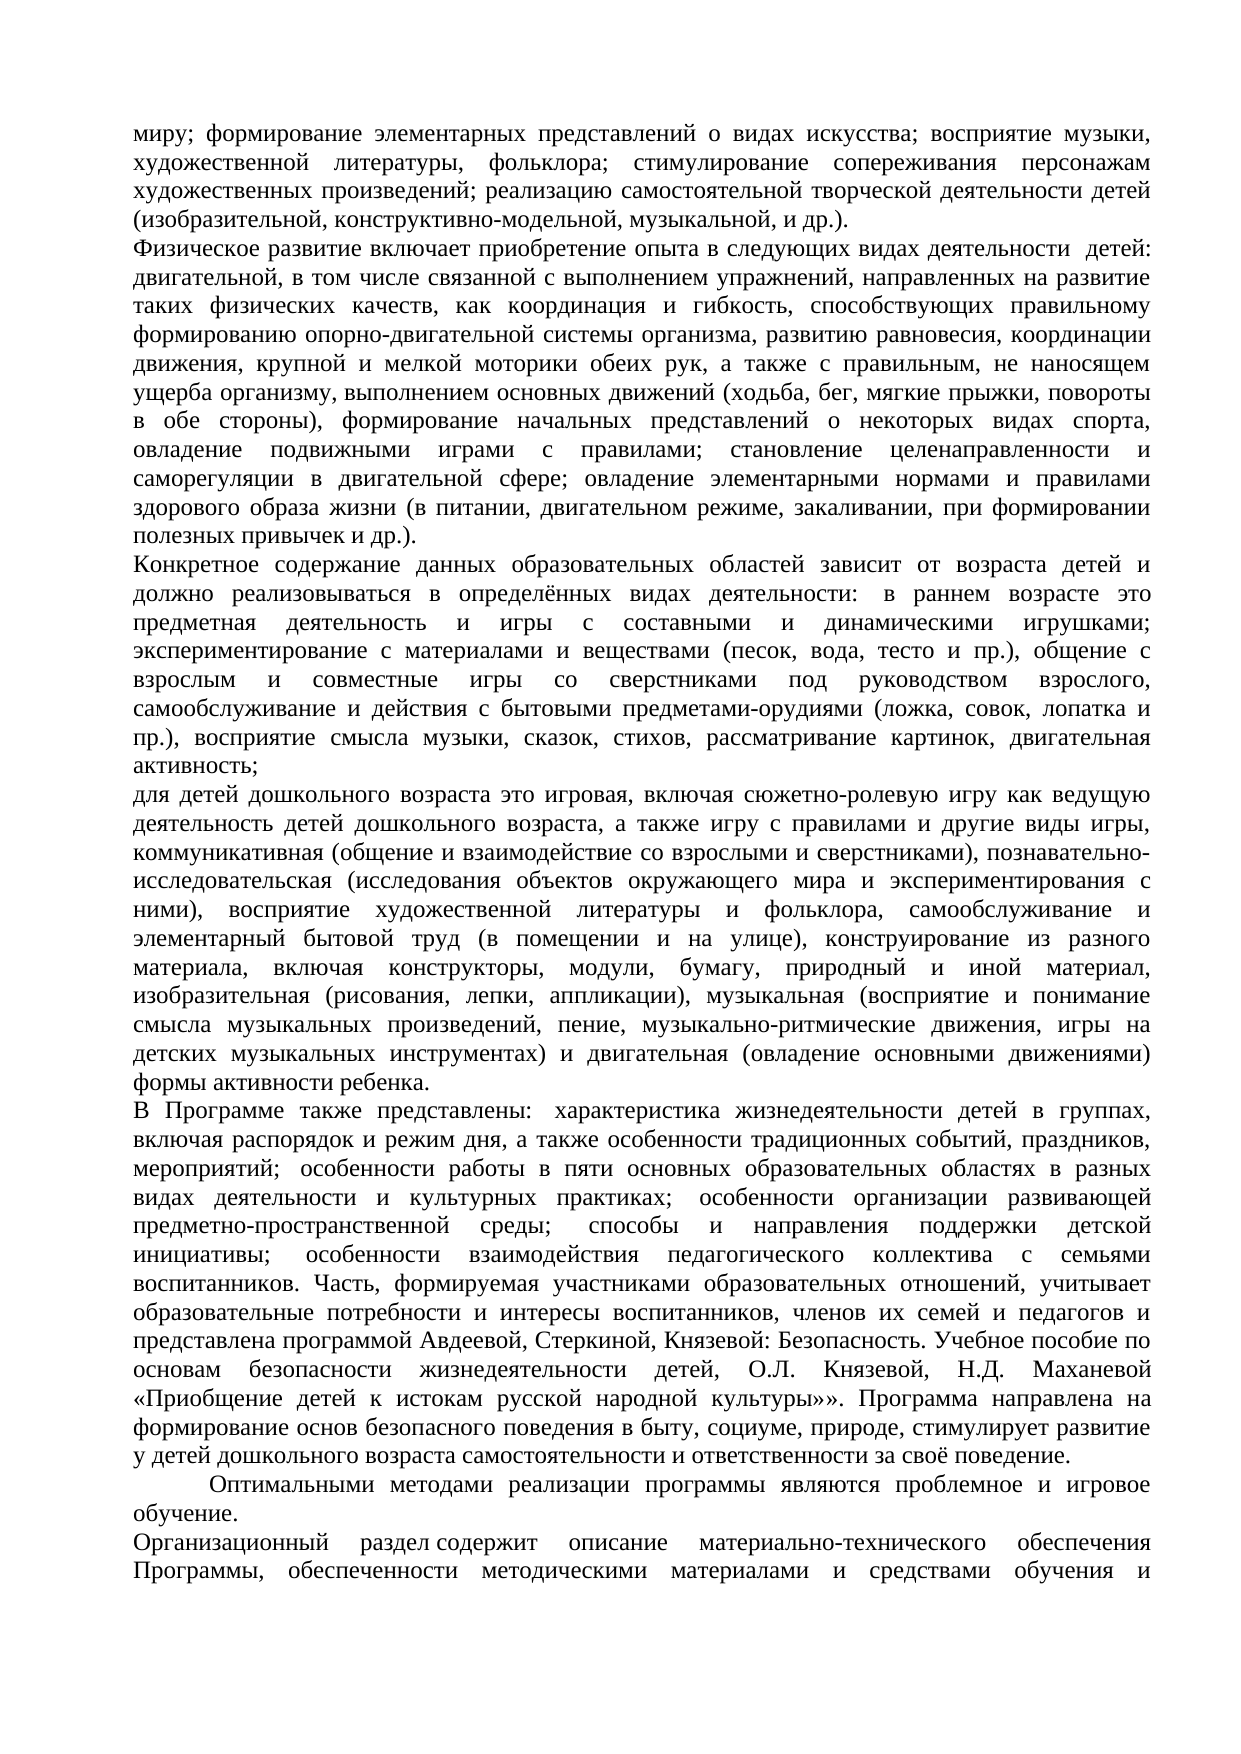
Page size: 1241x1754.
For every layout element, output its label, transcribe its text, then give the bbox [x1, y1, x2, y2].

text Оптимальными методами реализации программы являются проблемное и игровое обучение. [133, 1469, 1152, 1527]
text Конкретное содержание данных образовательных областей зависит от возраста детей и должно реализовываться в определённых видах деятельности: в раннем возрасте это предметная деятельность и игры с составными и динамическими игрушками; экспериментирование с материалами и веществами (песок, вода, тесто и пр.), общение с взрослым и совместные игры со сверстниками под руководством взрослого, самообслуживание и действия с бытовыми предметами-орудиями (ложка, совок, лопатка и пр.), восприятие смысла музыки, сказок, стихов, рассматривание картинок, двигательная активность; [133, 549, 1152, 779]
text Физическое развитие включает приобретение опыта в следующих видах деятельности детей: двигательной, в том числе связанной с выполнением упражнений, направленных на развитие таких физических качеств, как координация и гибкость, способствующих правильному формированию опорно-двигательной системы организма, развитию равновесия, координации движения, крупной и мелкой моторики обеих рук, а также с правильным, не наносящем ущерба организму, выполнением основных движений (ходьба, бег, мягкие прыжки, повороты в обе стороны), формирование начальных представлений о некоторых видах спорта, овладение подвижными играми с правилами; становление целенаправленности и саморегуляции в двигательной сфере; овладение элементарными нормами и правилами здорового образа жизни (в питании, двигательном режиме, закаливании, при формировании полезных привычек и др.). [133, 233, 1152, 549]
text В Программе также представлены: характеристика жизнедеятельности детей в группах, включая распорядок и режим дня, а также особенности традиционных событий, праздников, мероприятий; особенности работы в пяти основных образовательных областях в разных видах деятельности и культурных практиках; особенности организации развивающей предметно-пространственной среды; способы и направления поддержки детской инициативы; особенности взаимодействия педагогического коллектива с семьями воспитанников. Часть, формируемая участниками образовательных отношений, учитывает образовательные потребности и интересы воспитанников, членов их семей и педагогов и представлена программой Авдеевой, Стеркиной, Князевой: Безопасность. Учебное пособие по основам безопасности жизнедеятельности детей, О.Л. Князевой, Н.Д. Маханевой «Приобщение детей к истокам русской народной культуры»». Программа направлена на формирование основ безопасного поведения в быту, социуме, природе, стимулирует развитие у детей дошкольного возраста самостоятельности и ответственности за своё поведение. [133, 1096, 1152, 1469]
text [133, 1527, 1152, 1584]
text для детей дошкольного возраста это игровая, включая сюжетно-ролевую игру как ведущую деятельность детей дошкольного возраста, а также игру с правилами и другие виды игры, коммуникативная (общение и взаимодействие со взрослыми и сверстниками), познавательно-исследовательская (исследования объектов окружающего мира и экспериментирования с ними), восприятие художественной литературы и фольклора, самообслуживание и элементарный бытовой труд (в помещении и на улице), конструирование из разного материала, включая конструкторы, модули, бумагу, природный и иной материал, изобразительная (рисования, лепки, аппликации), музыкальная (восприятие и понимание смысла музыкальных произведений, пение, музыкально-ритмические движения, игры на детских музыкальных инструментах) и двигательная (овладение основными движениями) формы активности ребенка. [133, 779, 1152, 1096]
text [133, 118, 1152, 233]
